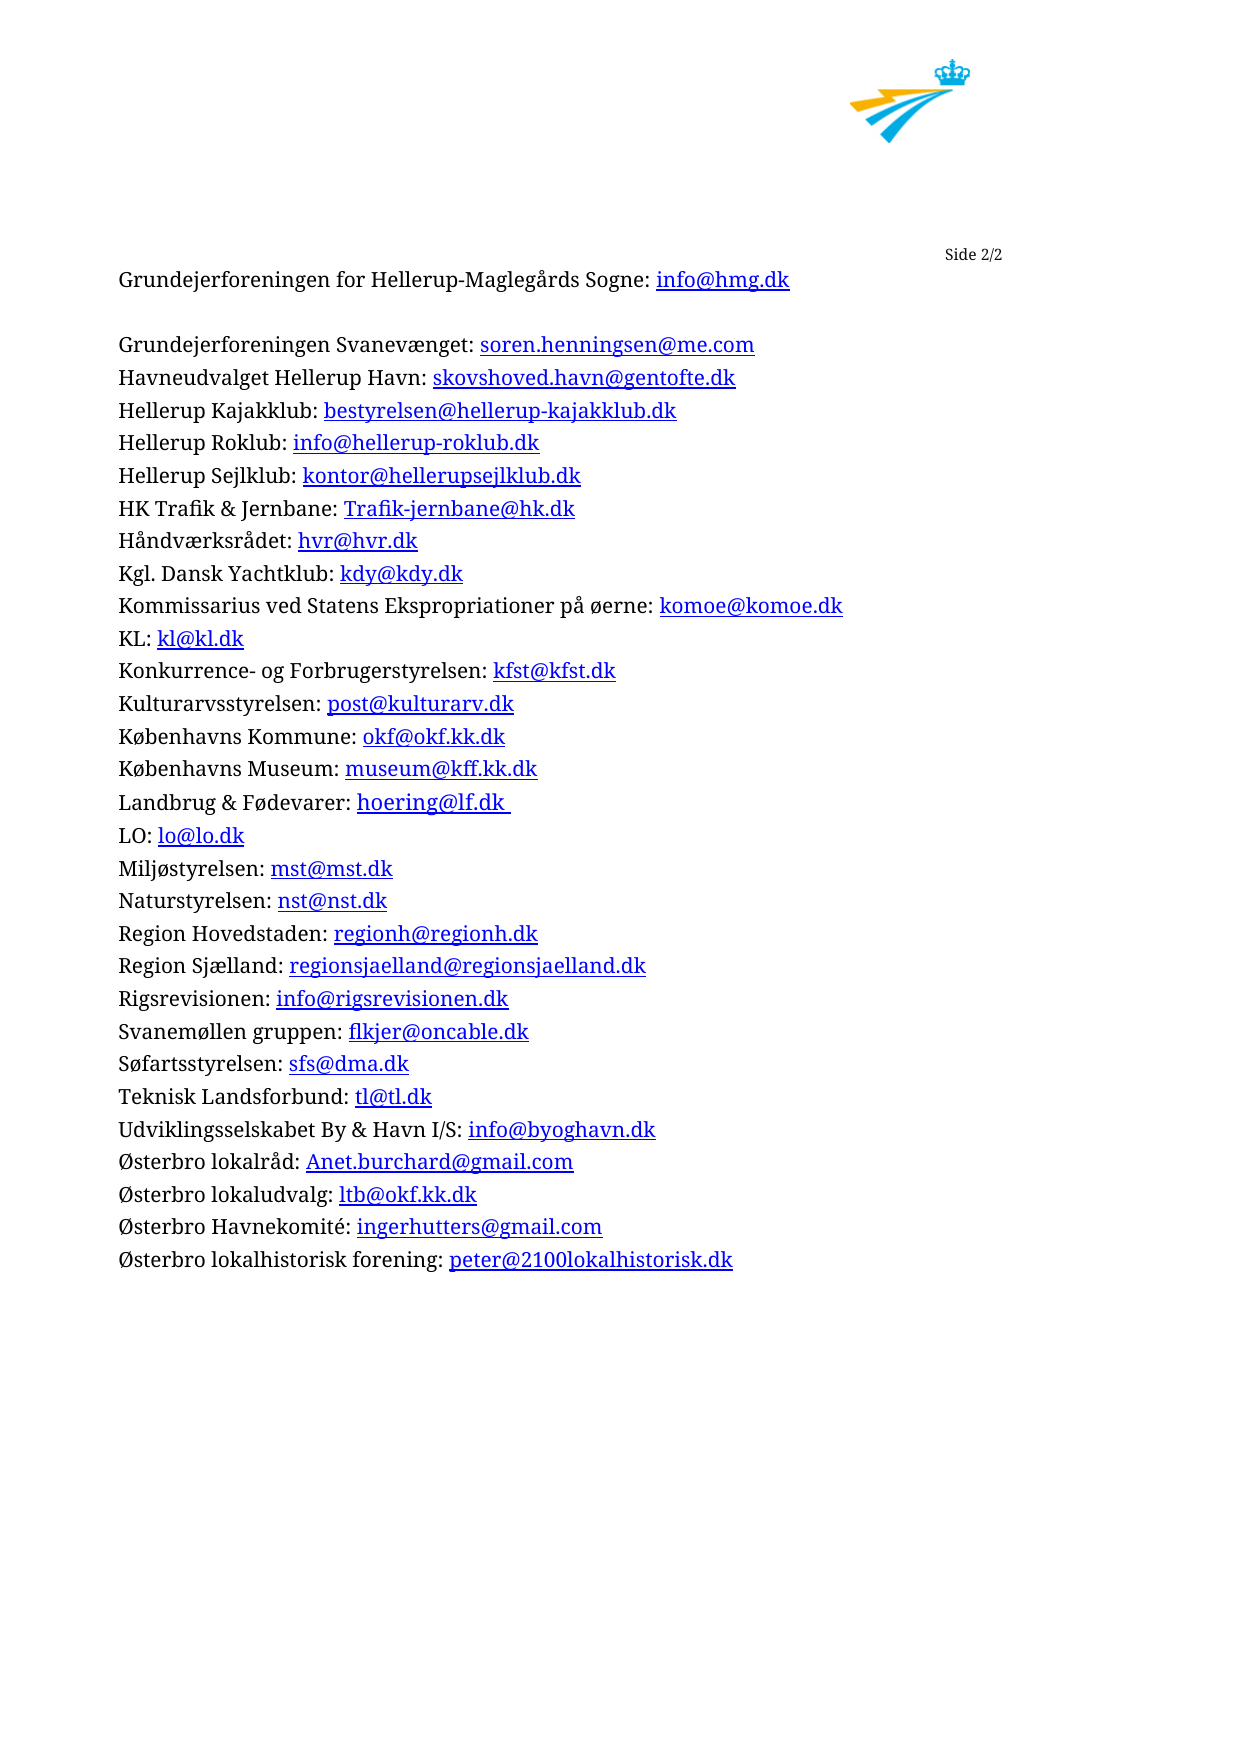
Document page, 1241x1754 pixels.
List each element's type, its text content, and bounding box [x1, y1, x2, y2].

text Landbrug & Fødevarer: hoering@lf.dk [118, 787, 886, 817]
text Naturstyrelsen: nst@nst.dk Region Hovedstaden: regionh@regionh.dk [118, 886, 886, 947]
text Kgl. Dansk Yachtklub: kdy@kdy.dk [118, 559, 886, 587]
text HK Trafik & Jernbane: Trafik-jernbane@hk.dk [118, 494, 886, 522]
text Håndværksrådet: hvr@hvr.dk [118, 526, 886, 555]
text Østerbro lokalhistorisk forening: peter@2100lokalhistorisk.dk [118, 1245, 886, 1313]
text Grundejerforeningen Svanevænget: soren.henningsen@me.com [118, 331, 886, 359]
text Konkurrence- og Forbrugerstyrelsen: kfst@kfst.dk [118, 657, 886, 685]
text Københavns Museum: museum@kff.kk.dk [118, 754, 886, 783]
text Kulturarvsstyrelsen: post@kulturarv.dk [118, 689, 886, 718]
text Kommissarius ved Statens Ekspropriationer på øerne: komoe@komoe.dk [118, 591, 886, 620]
text Udviklingsselskabet By & Havn I/S: info@byoghavn.dk [118, 1115, 886, 1143]
text LO: lo@lo.dk [118, 821, 886, 850]
text Hellerup Sejlklub: kontor@hellerupsejlklub.dk [118, 461, 886, 489]
text Teknisk Landsforbund: tl@tl.dk [118, 1082, 886, 1111]
text Østerbro Havnekomité: ingerhutters@gmail.com [118, 1212, 886, 1241]
text Østerbro lokaludvalg: ltb@okf.kk.dk [118, 1180, 886, 1208]
text Københavns Kommune: okf@okf.kk.dk [118, 722, 886, 750]
text Østerbro lokalråd: Anet.burchard@gmail.com [118, 1147, 886, 1176]
text Hellerup Roklub: info@hellerup-roklub.dk [118, 428, 886, 457]
text Søfartsstyrelsen: sfs@dma.dk [118, 1049, 886, 1078]
text Grundejerforeningen for Hellerup-Maglegårds Sogne: info@hmg.dk inf@hmg.dk [118, 265, 886, 326]
picture [954, 69, 961, 78]
picture [850, 59, 970, 143]
text Miljøstyrelsen: mst@mst.dk [118, 854, 886, 882]
text Svanemøllen gruppen: flkjer@oncable.dk [118, 1017, 886, 1045]
text Hellerup Kajakklub: bestyrelsen@hellerup-kajakklub.dk [118, 396, 886, 424]
text Havneudvalget Hellerup Havn: skovshoved.havn@gentofte.dk [118, 363, 886, 392]
text KL: kl@kl.dk [118, 624, 886, 652]
text Rigsrevisionen: info@rigsrevisionen.dk [118, 984, 886, 1013]
text Region Sjælland: regionsjaelland@regionsjaelland.dk [118, 952, 886, 980]
